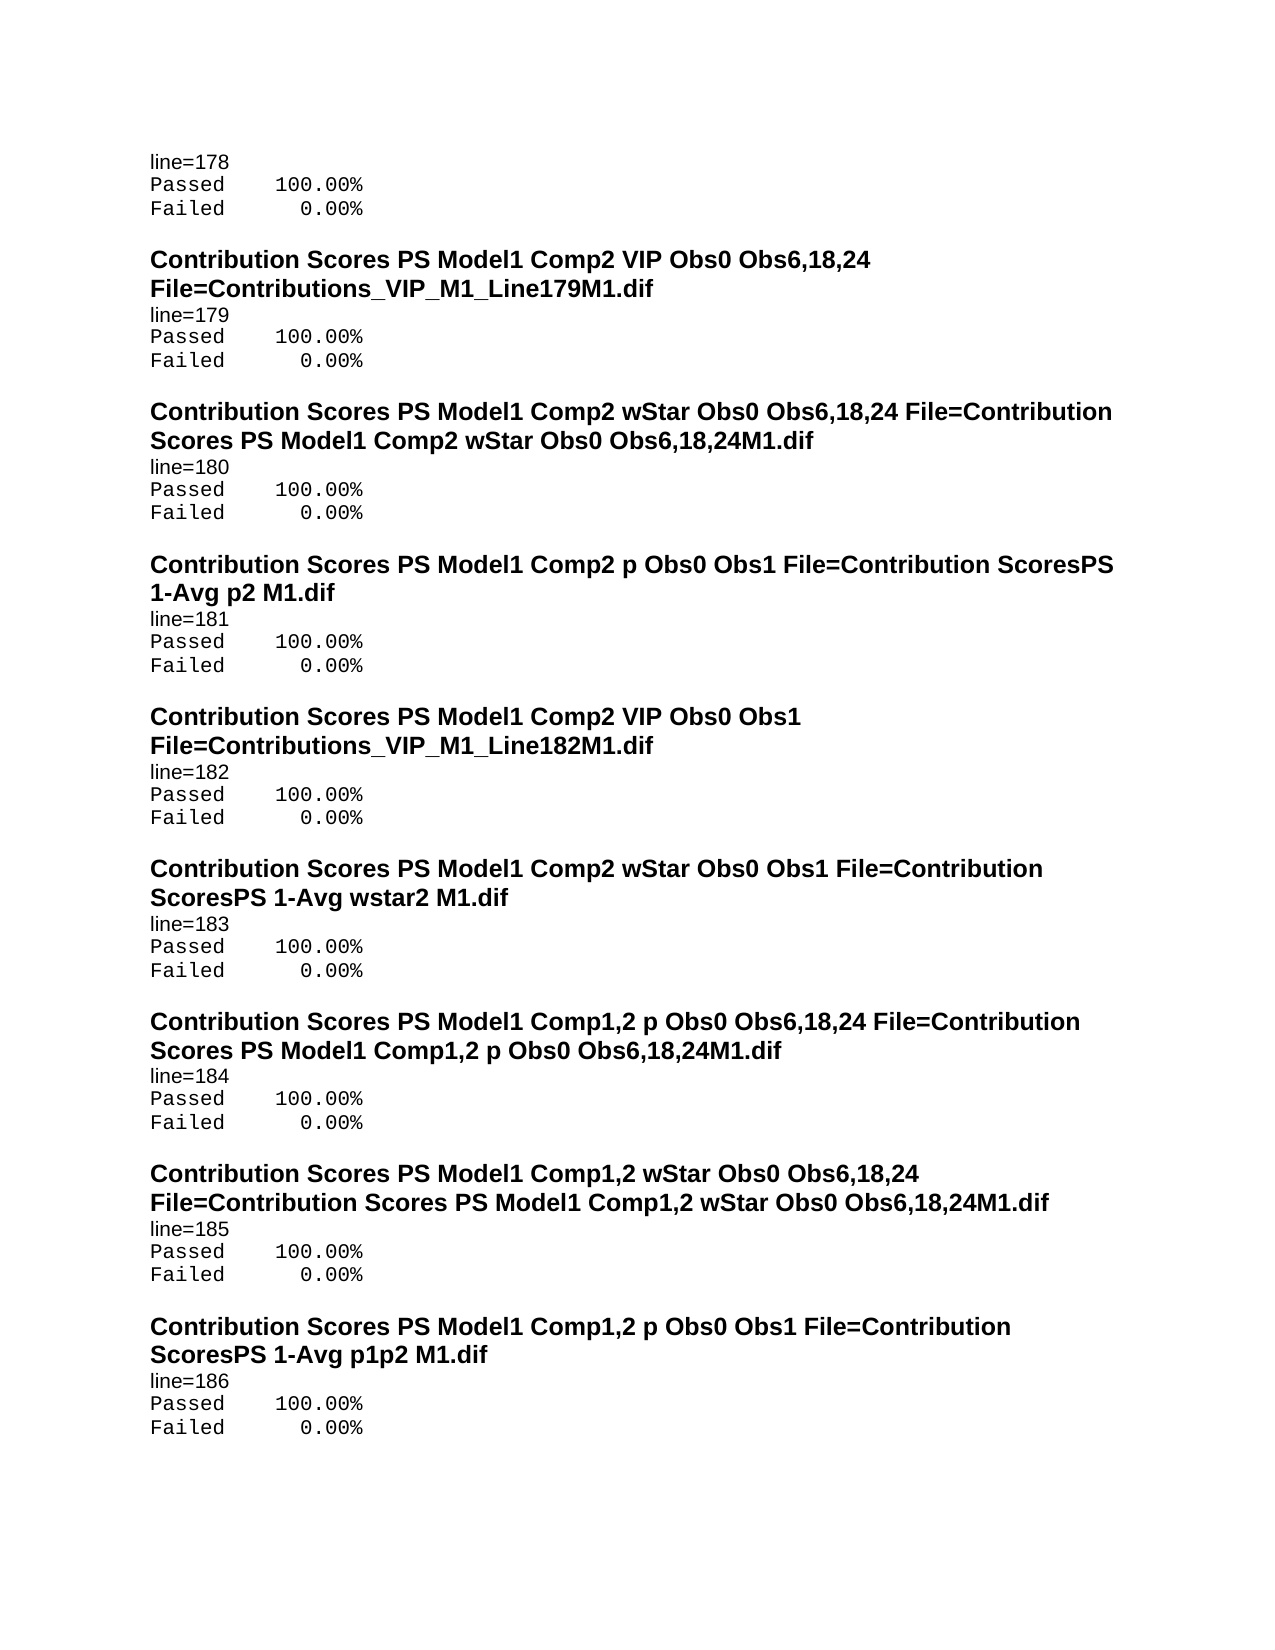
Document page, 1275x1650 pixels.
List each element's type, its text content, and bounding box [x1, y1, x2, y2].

text line=180 [150, 455, 1125, 479]
text Passed 100.00% [150, 631, 1125, 655]
text line=184 [150, 1064, 1125, 1088]
text Contribution Scores PS Model1 Comp2 VIP Obs0 Obs1 File=Contributions_VIP_M1_Line182M1.dif [150, 702, 1125, 759]
text line=179 [150, 302, 1125, 326]
text Failed 0.00% [150, 959, 1125, 983]
text line=182 [150, 759, 1125, 783]
text Contribution Scores PS Model1 Comp2 wStar Obs0 Obs1 File=Contribution ScoresPS 1-Avg wstar2 M1.dif [150, 854, 1125, 912]
text Passed 100.00% [150, 174, 1125, 198]
text Passed 100.00% [150, 936, 1125, 959]
text Passed 100.00% [150, 326, 1125, 350]
text Passed 100.00% [150, 1393, 1125, 1417]
text Contribution Scores PS Model1 Comp1,2 p Obs0 Obs6,18,24 File=Contribution Scores PS Model1 Comp1,2 p Obs0 Obs6,18,24M1.dif [150, 1007, 1125, 1064]
text Failed 0.00% [150, 1264, 1125, 1288]
text Passed 100.00% [150, 783, 1125, 807]
text Contribution Scores PS Model1 Comp2 VIP Obs0 Obs6,18,24 File=Contributions_VIP_M1_Line179M1.dif [150, 245, 1125, 302]
text line=183 [150, 912, 1125, 936]
text Passed 100.00% [150, 1241, 1125, 1264]
text Failed 0.00% [150, 1417, 1125, 1440]
text Failed 0.00% [150, 1112, 1125, 1136]
text line=185 [150, 1217, 1125, 1241]
text Contribution Scores PS Model1 Comp2 wStar Obs0 Obs6,18,24 File=Contribution Scores PS Model1 Comp2 wStar Obs0 Obs6,18,24M1.dif [150, 397, 1125, 455]
text Passed 100.00% [150, 479, 1125, 502]
text Failed 0.00% [150, 807, 1125, 831]
text line=186 [150, 1369, 1125, 1393]
text line=178 [150, 150, 1125, 174]
text line=181 [150, 607, 1125, 631]
text Contribution Scores PS Model1 Comp1,2 wStar Obs0 Obs6,18,24 File=Contribution Scores PS Model1 Comp1,2 wStar Obs0 Obs6,18,24M1.dif [150, 1159, 1125, 1217]
text Failed 0.00% [150, 502, 1125, 526]
text Passed 100.00% [150, 1088, 1125, 1112]
text Failed 0.00% [150, 198, 1125, 221]
text Failed 0.00% [150, 350, 1125, 374]
text Contribution Scores PS Model1 Comp2 p Obs0 Obs1 File=Contribution ScoresPS 1-Avg p2 M1.dif [150, 550, 1125, 607]
text Failed 0.00% [150, 655, 1125, 678]
text Contribution Scores PS Model1 Comp1,2 p Obs0 Obs1 File=Contribution ScoresPS 1-Avg p1p2 M1.dif [150, 1312, 1125, 1369]
